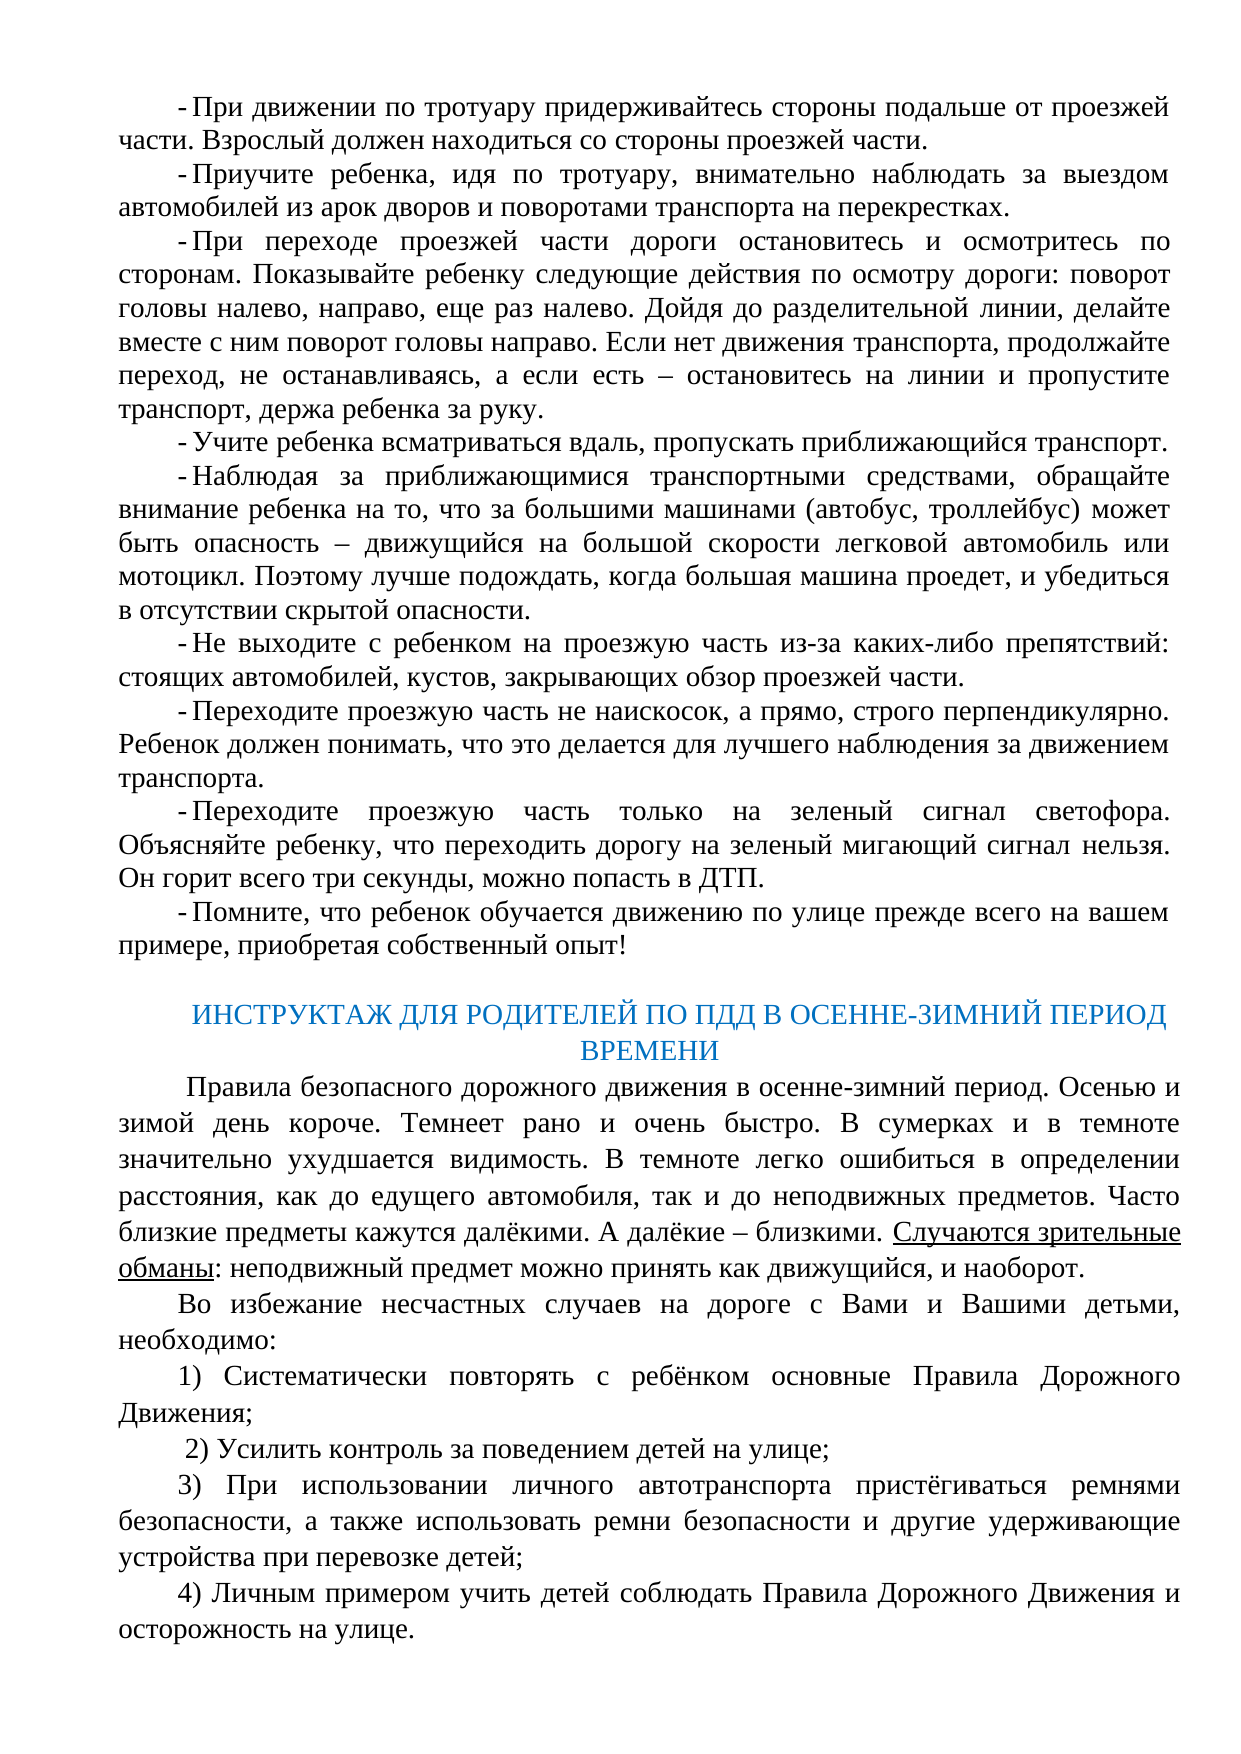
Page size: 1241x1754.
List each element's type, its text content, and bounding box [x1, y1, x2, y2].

list 4) Личным примером учить детей соблюдать Правила Дорожного Движения и осторожность на улице. [118, 1575, 1181, 1645]
list Помните, что ребенок обучается движению по улице прежде всего на вашем примере, приобретая собственный опыт! [118, 894, 1170, 961]
list Не выходите с ребенком на проезжую часть из-за каких-либо препятствий: стоящих автомобилей, кустов, закрывающих обзор проезжей части. [118, 626, 1170, 693]
list Наблюдая за приближающимися транспортными средствами, обращайте внимание ребенка на то, что за большими машинами (автобус, троллейбус) может быть опасность – движущийся на большой скорости легковой автомобиль или мотоцикл. Поэтому лучше подождать, когда большая машина проедет, и убедиться в отсутствии скрытой опасности. [118, 458, 1170, 626]
list Во избежание несчастных случаев на дороге с Вами и Вашими детьми, необходимо: [118, 1286, 1181, 1356]
list Переходите проезжую часть только на зеленый сигнал светофора. Объясняйте ребенку, что переходить дорогу на зеленый мигающий сигнал нельзя. Он горит всего три секунды, можно попасть в ДТП. [118, 793, 1170, 894]
list Приучите ребенка, идя по тротуару, внимательно наблюдать за выездом автомобилей из арок дворов и поворотами транспорта на перекрестках. [118, 156, 1170, 223]
list При переходе проезжей части дороги остановитесь и осмотритесь по сторонам. Показывайте ребенку следующие действия по осмотру дороги: поворот головы налево, направо, еще раз налево. Дойдя до разделительной линии, делайте вместе с ним поворот головы направо. Если нет движения транспорта, продолжайте переход, не останавливаясь, а если есть – остановитесь на линии и пропустите транспорт, держа ребенка за руку. [118, 223, 1170, 424]
list Переходите проезжую часть не наискосок, а прямо, строго перпендикулярно. Ребенок должен понимать, что это делается для лучшего наблюдения за движением транспорта. [118, 693, 1170, 793]
list Учите ребенка всматриваться вдаль, пропускать приближающийся транспорт. [118, 424, 1170, 458]
list 2) Усилить контроль за поведением детей на улице; [118, 1431, 1181, 1464]
list 1) Систематически повторять с ребёнком основные Правила Дорожного Движения; [118, 1358, 1181, 1428]
list ИНСТРУКТАЖ ДЛЯ РОДИТЕЛЕЙ ПО ПДД В ОСЕННЕ-ЗИМНИЙ ПЕРИОД ВРЕМЕНИ [118, 997, 1181, 1067]
list Правила безопасного дорожного движения в осенне-зимний период. Осенью и зимой день короче. Темнеет рано и очень быстро. В сумерках и в темноте значительно ухудшается видимость. В темноте легко ошибиться в определении расстояния, как до едущего автомобиля, так и до неподвижных предметов. Часто близкие предметы кажутся далёкими. А далёкие – близкими. Случаются зрительные обманы: неподвижный предмет можно принять как движущийся, и наоборот. [118, 1069, 1181, 1284]
list При движении по тротуару придерживайтесь стороны подальше от проезжей части. Взрослый должен находиться со стороны проезжей части. [118, 89, 1169, 156]
list 3) При использовании личного автотранспорта пристёгиваться ремнями безопасности, а также использовать ремни безопасности и другие удерживающие устройства при перевозке детей; [118, 1467, 1181, 1573]
